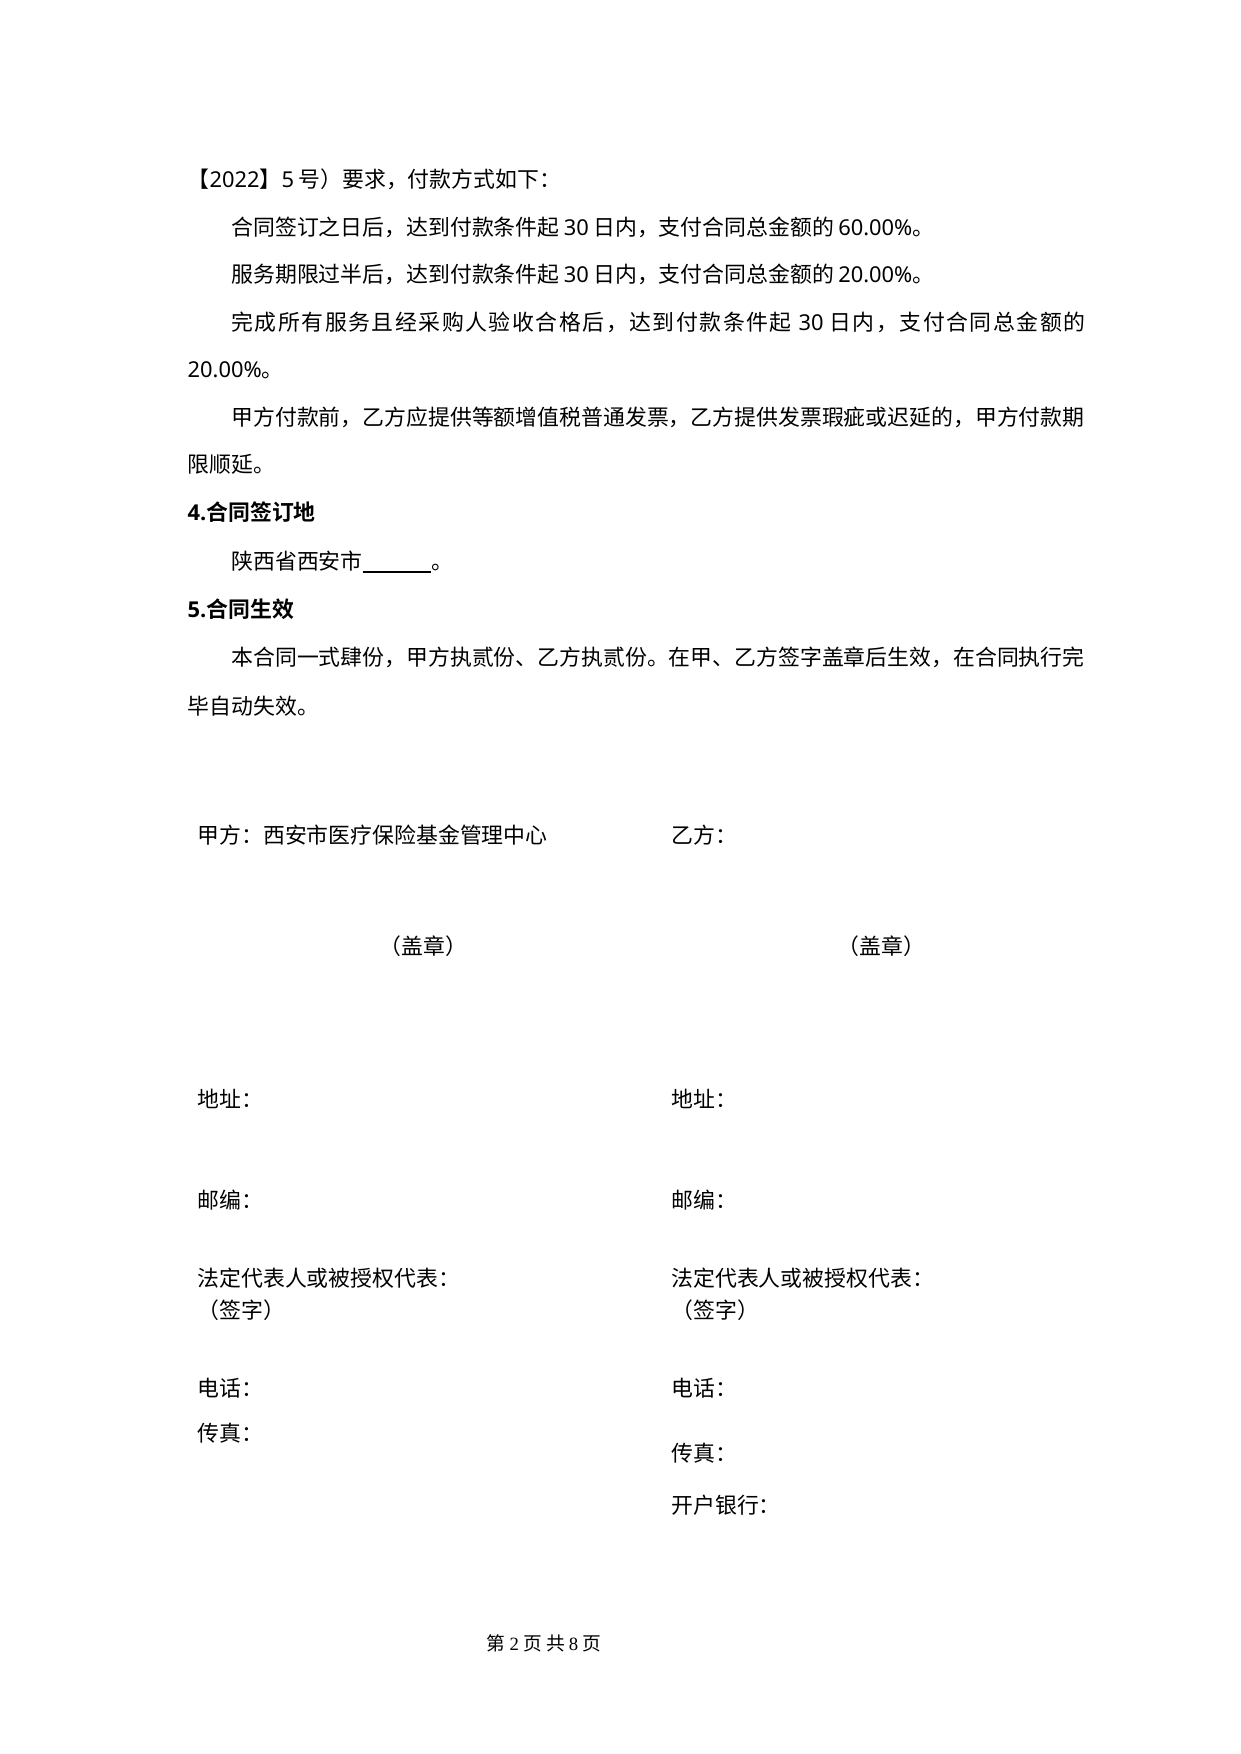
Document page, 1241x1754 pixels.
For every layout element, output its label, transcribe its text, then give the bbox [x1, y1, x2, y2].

table_cell （盖章） [660, 865, 1103, 1025]
table_cell 邮编： [186, 1170, 660, 1228]
table_cell 传真： [660, 1416, 1103, 1487]
table_header 甲方：西安市医疗保险基金管理中心 [186, 802, 660, 865]
table_cell 地址： [186, 1025, 660, 1170]
table_cell 邮编： [660, 1170, 1103, 1228]
table_header 乙方： [660, 802, 1103, 865]
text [187, 162, 1085, 194]
table_cell 开户银行： [660, 1487, 1103, 1520]
text 合同签订之日后，达到付款条件起30日内，支付合同总金额的60.00%。 [187, 209, 1085, 241]
table_cell 地址： [660, 1025, 1103, 1170]
table_cell 法定代表人或被授权代表： （签字） [660, 1228, 1103, 1358]
table_cell 传真： [186, 1416, 660, 1520]
table_cell 法定代表人或被授权代表： （签字） [186, 1228, 660, 1358]
table_cell 电话： [660, 1358, 1103, 1416]
table_cell 电话： [186, 1358, 660, 1416]
text 本合同一式肆份，甲方执贰份、乙方执贰份。在甲、乙方签字盖章后生效，在合同执行完毕自动失效。 [187, 640, 1085, 721]
text 4.合同签订地 [187, 495, 1085, 527]
text 5.合同生效 [187, 592, 1085, 624]
table_cell （盖章） [186, 865, 660, 1025]
text 完成所有服务且经采购人验收合格后，达到付款条件起30日内，支付合同总金额的20.00%。 [187, 305, 1085, 384]
text 甲方付款前，乙方应提供等额增值税普通发票，乙方提供发票瑕疵或迟延的，甲方付款期限顺延。 [187, 400, 1085, 479]
text 陕西省西安市 。 [187, 543, 1085, 576]
text 服务期限过半后，达到付款条件起30日内，支付合同总金额的20.00%。 [187, 257, 1085, 289]
